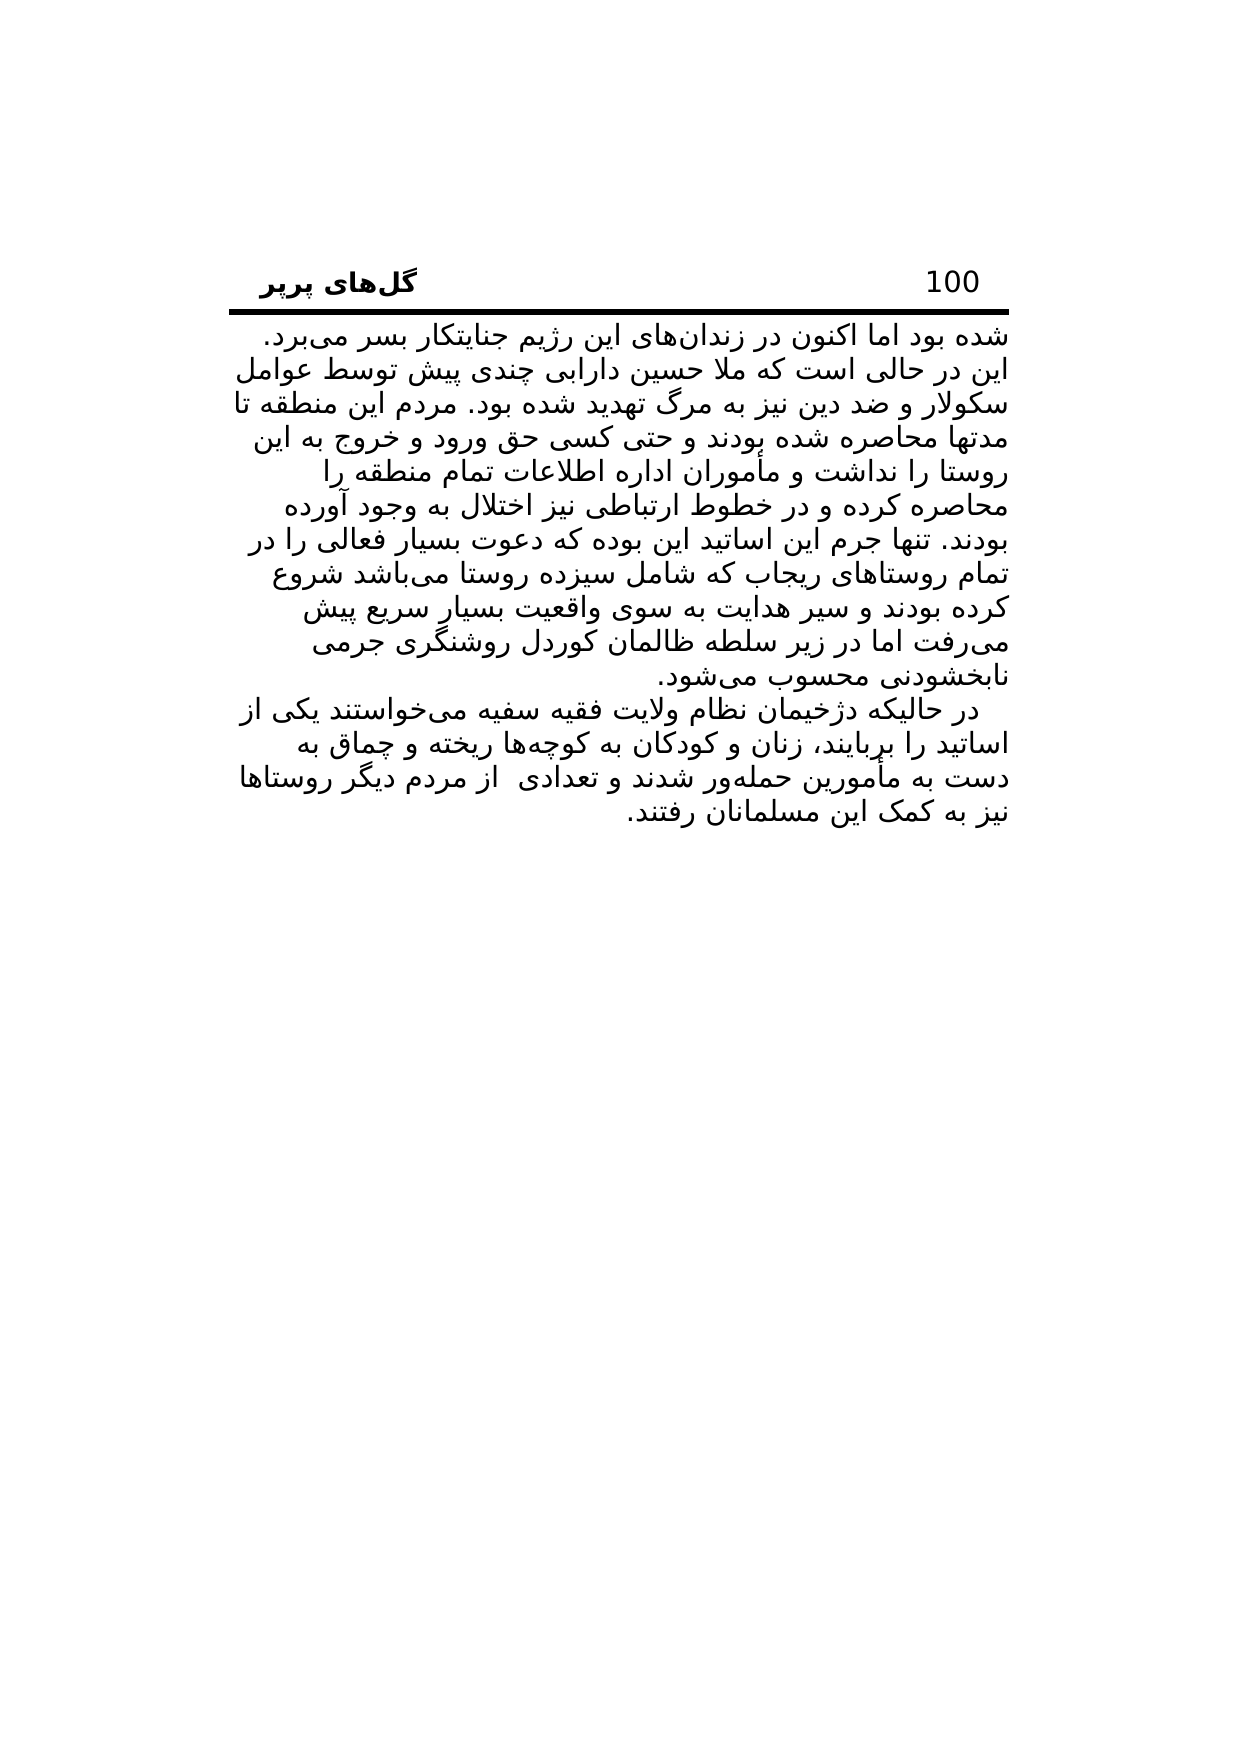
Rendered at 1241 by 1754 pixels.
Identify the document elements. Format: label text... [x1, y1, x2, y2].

text در حالیکه دژخیمان نظام ولایت فقیه سفیه می‌خواستند یکی از اساتید را بربایند، زنان و کودکان به کوچه‌ها ریخته و چماق به دست به مأمورین حمله‌ور شدند و تعدادی از مردم دیگر روستاها نیز به کمک این مسلمانان رفتند. [230, 692, 1010, 828]
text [230, 318, 1010, 692]
